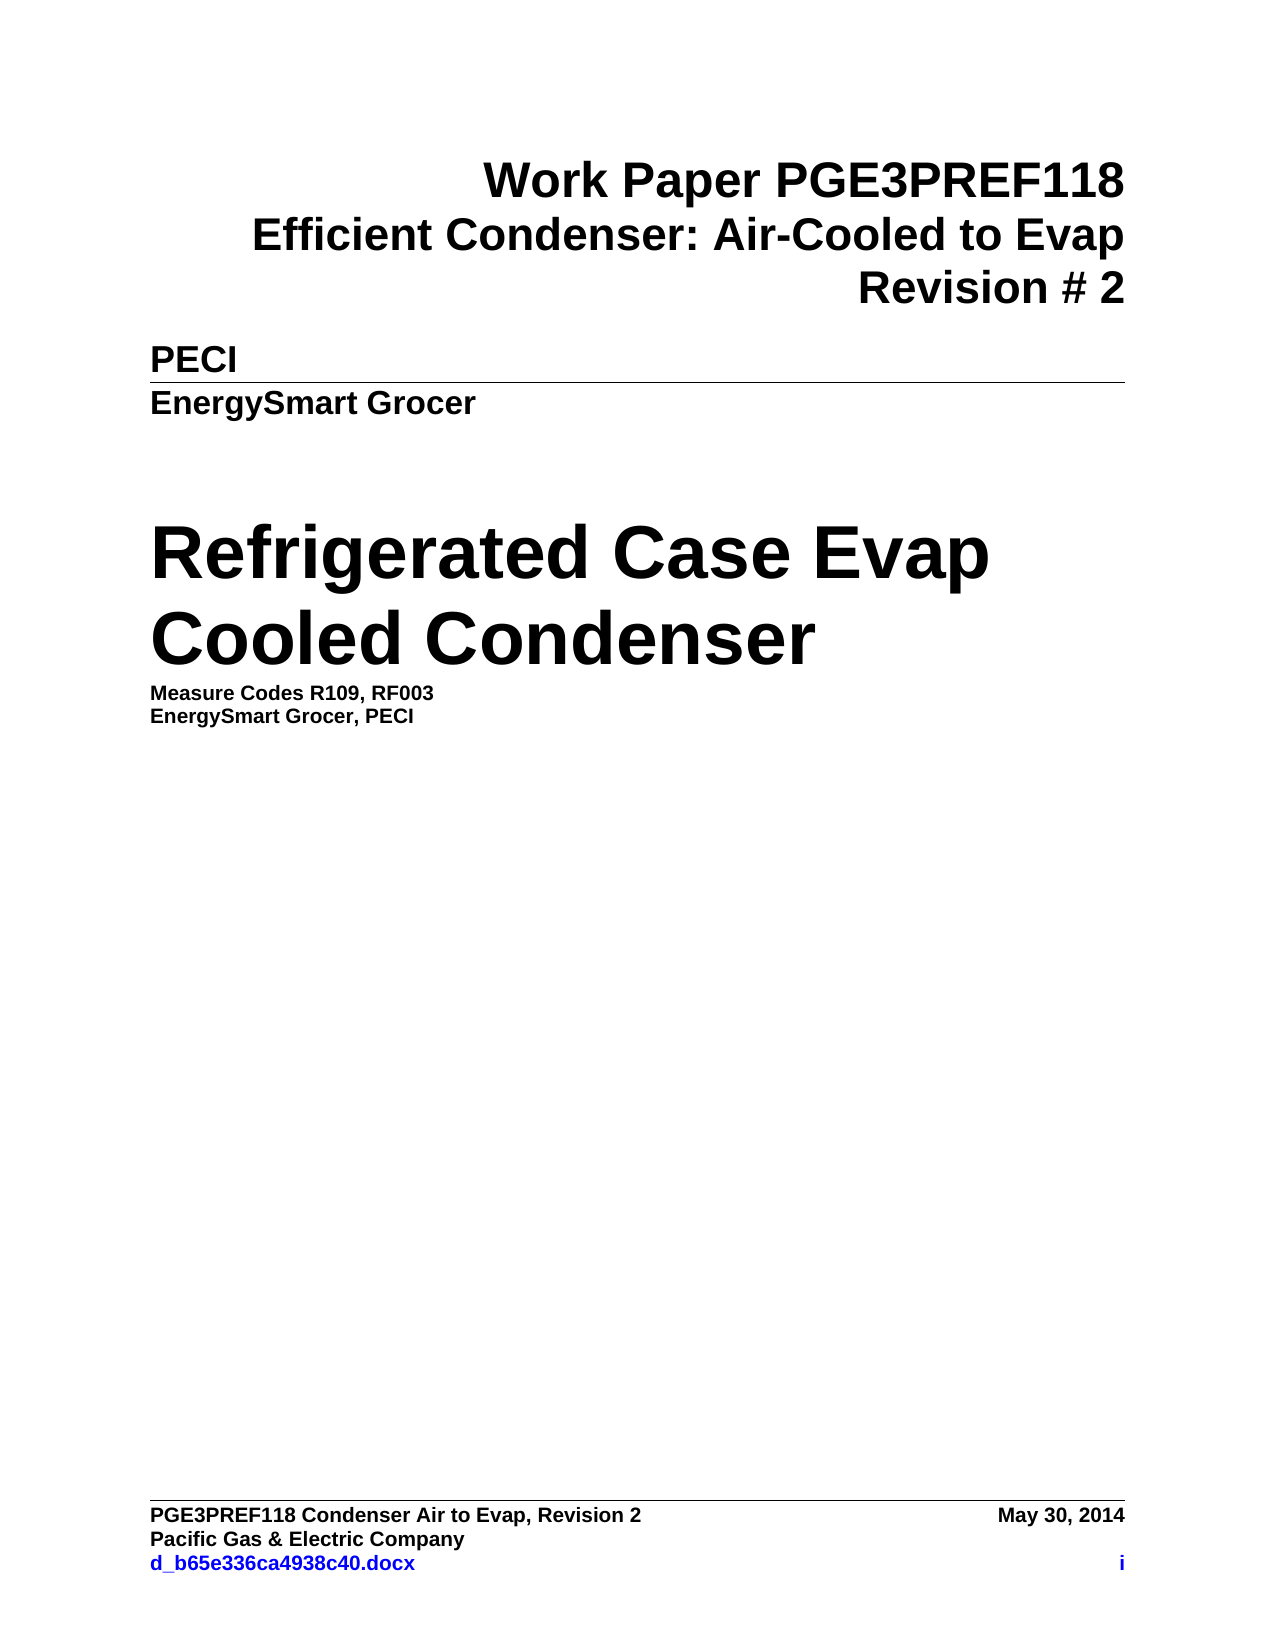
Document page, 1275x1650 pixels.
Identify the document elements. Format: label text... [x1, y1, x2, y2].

text PECI [150, 337, 1125, 382]
text EnergySmart Grocer [150, 383, 1125, 422]
text EnergySmart Grocer, PECI [150, 704, 1200, 728]
text Measure Codes R109, RF003 [150, 680, 1200, 704]
text Refrigerated Case Evap Cooled Condenser [150, 508, 1200, 680]
text Revision # 2 [150, 260, 1125, 313]
text Efficient Condenser: Air-Cooled to Evap [150, 207, 1125, 260]
text Work Paper PGE3PREF118 [150, 150, 1125, 207]
